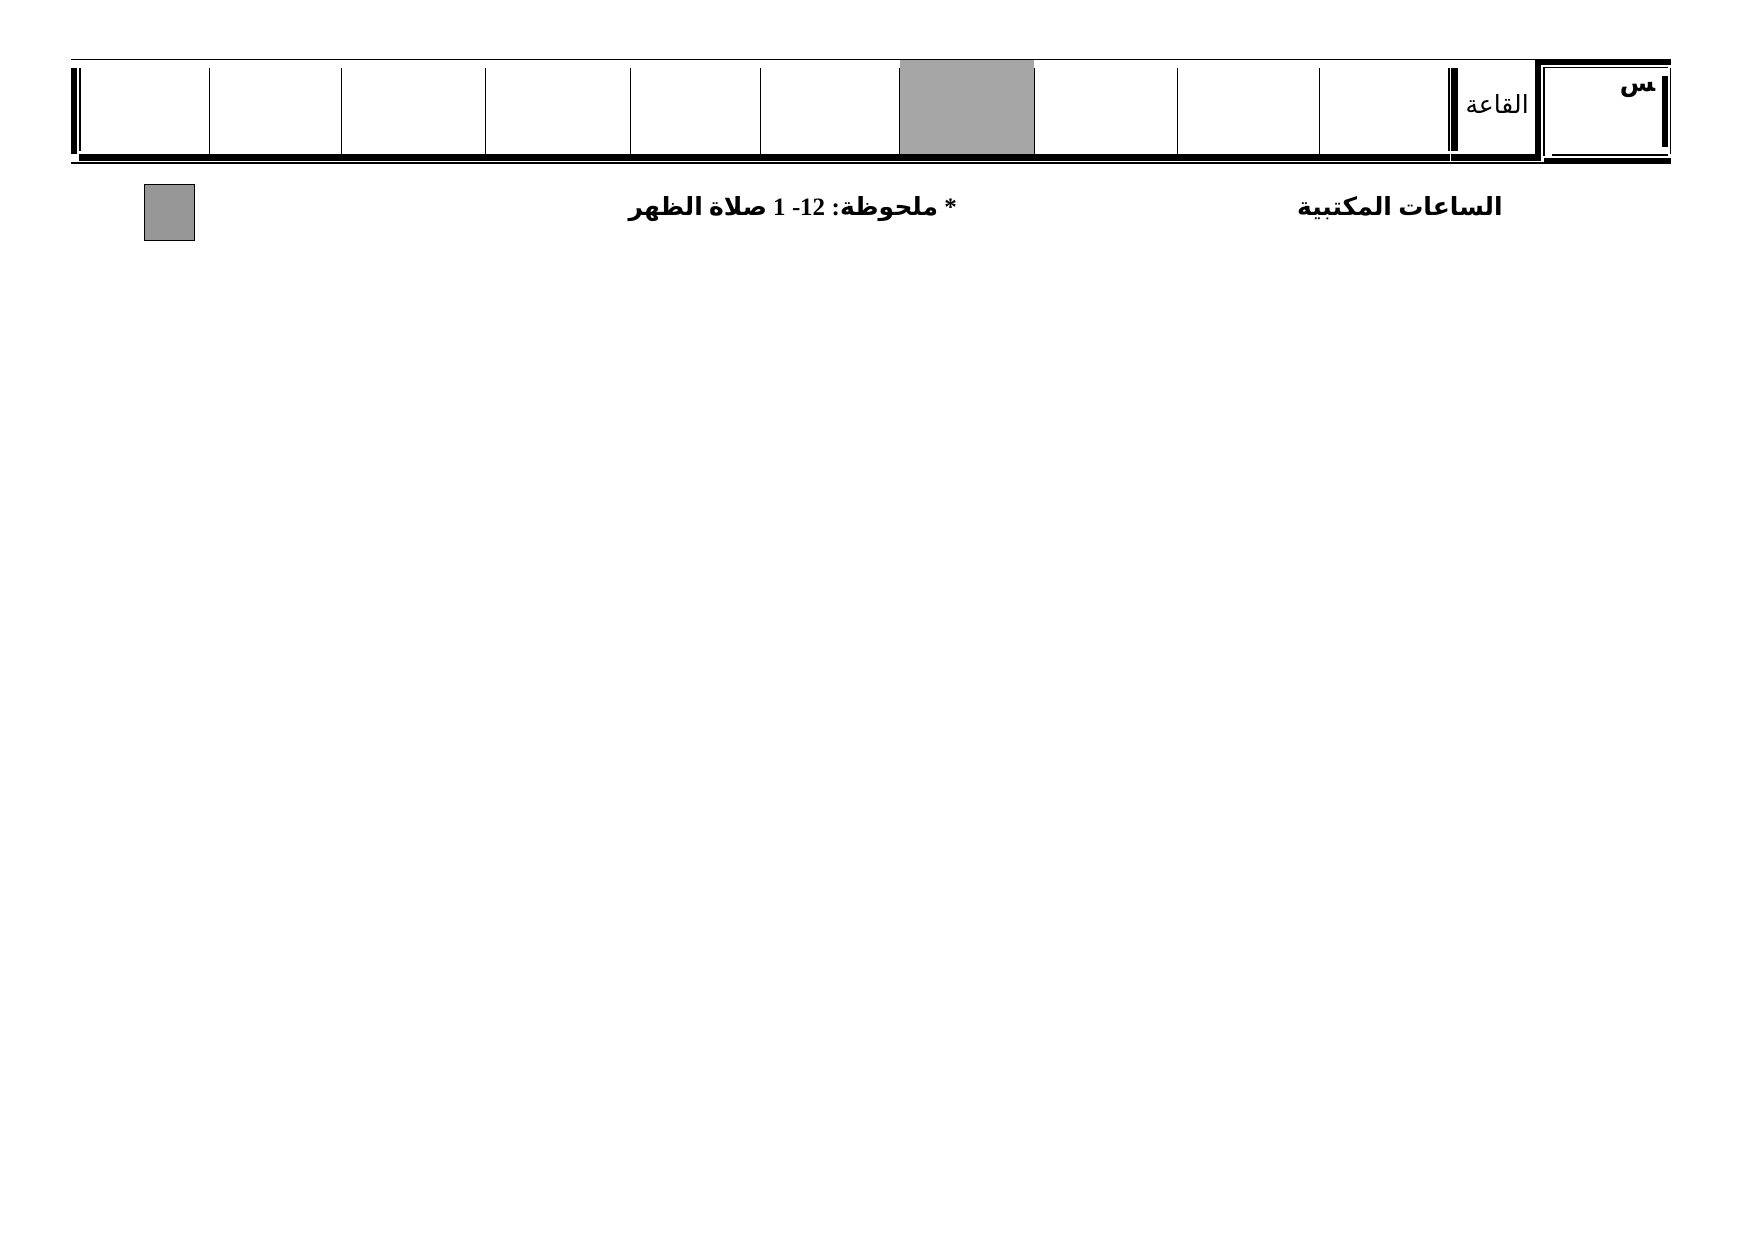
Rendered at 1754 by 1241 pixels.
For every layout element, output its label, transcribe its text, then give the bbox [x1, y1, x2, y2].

table_cell [1177, 60, 1319, 154]
table_cell [209, 60, 342, 154]
text الساعات المكتبية * ملحوظة: 12- 1 صلاة الظهر [35, 164, 1503, 221]
table_cell [76, 60, 209, 154]
table_cell [900, 60, 1034, 154]
table_cell [1320, 60, 1453, 154]
table_cell الخميس [1545, 68, 1666, 154]
table_cell القاعة [1453, 60, 1535, 154]
table_cell [486, 60, 630, 154]
table_cell [760, 60, 899, 154]
table_cell [1034, 60, 1177, 154]
table_cell [630, 60, 760, 154]
table_cell [342, 60, 486, 154]
